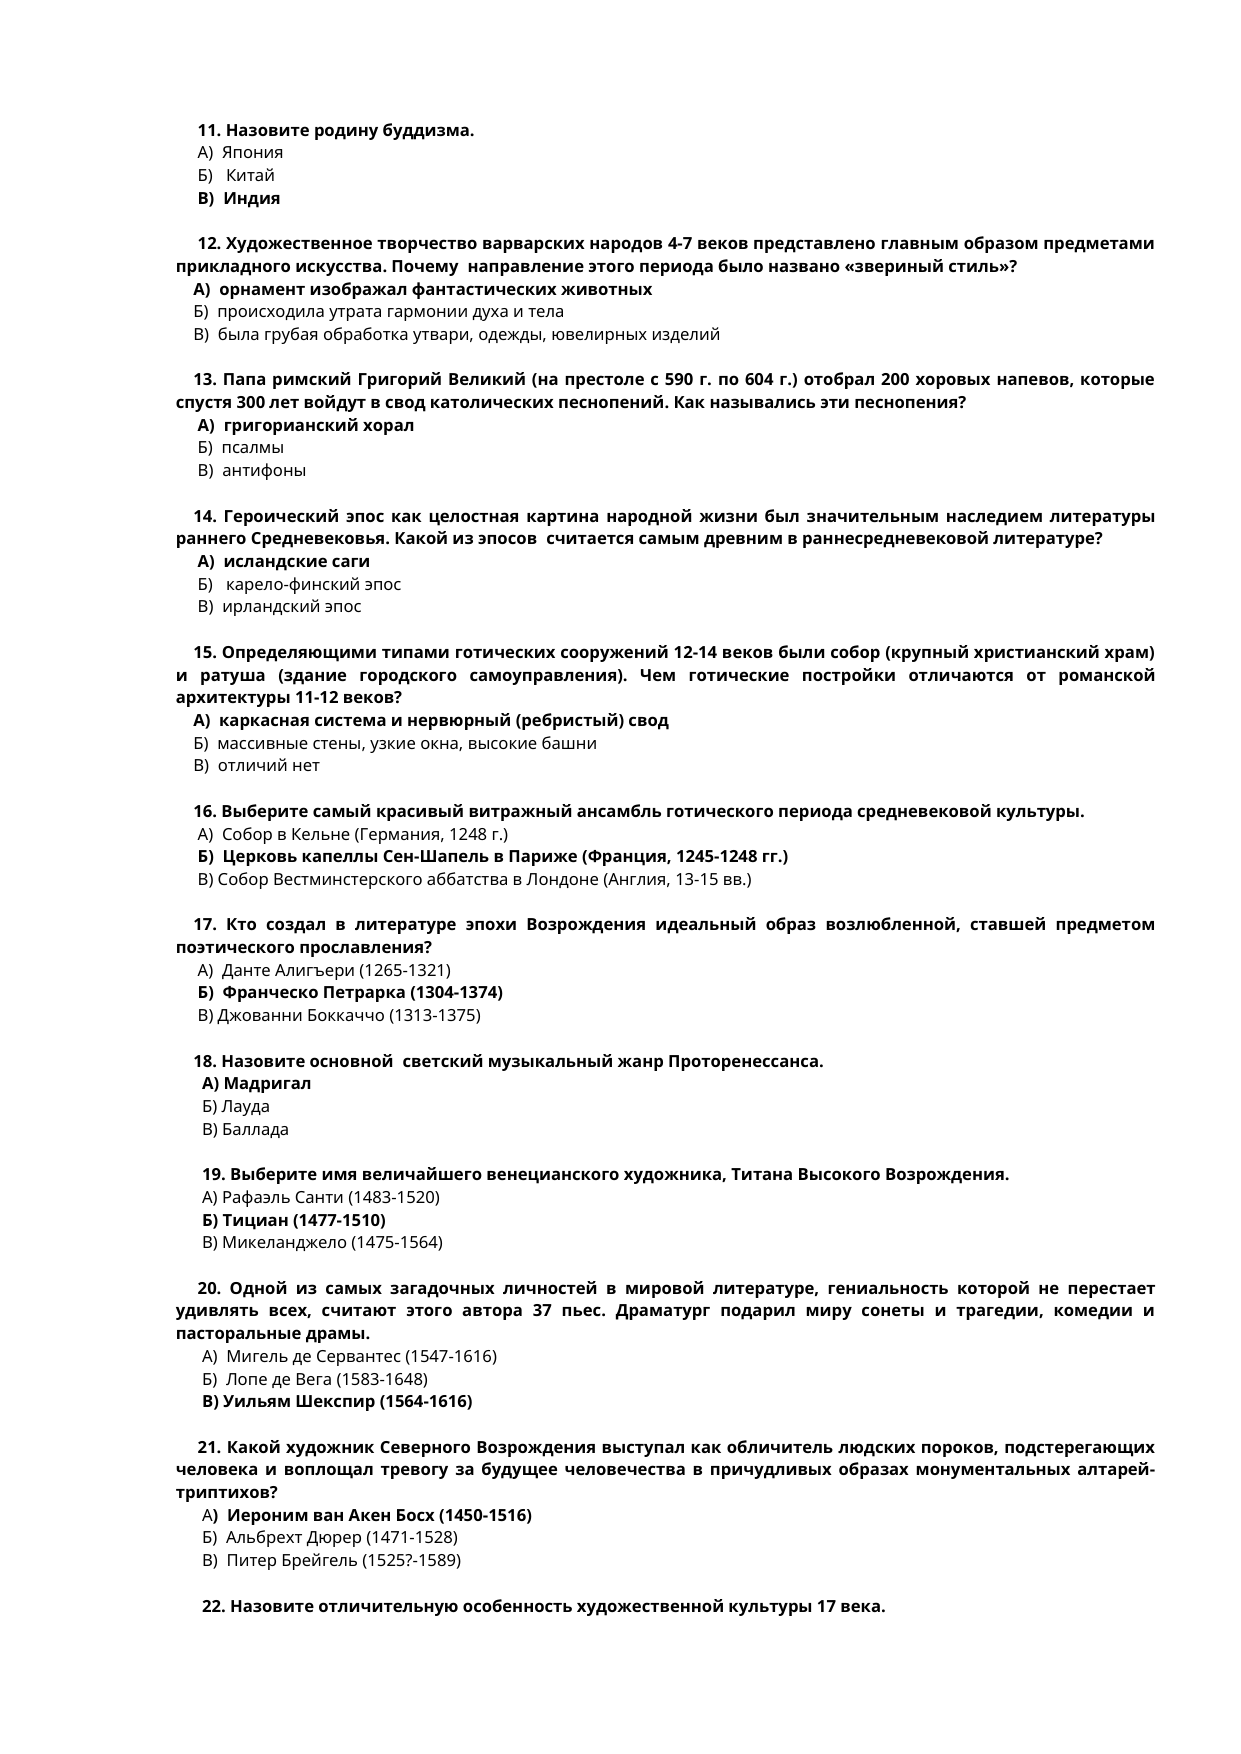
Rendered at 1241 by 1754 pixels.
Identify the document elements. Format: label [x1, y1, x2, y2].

table_cell [176, 118, 1156, 1617]
